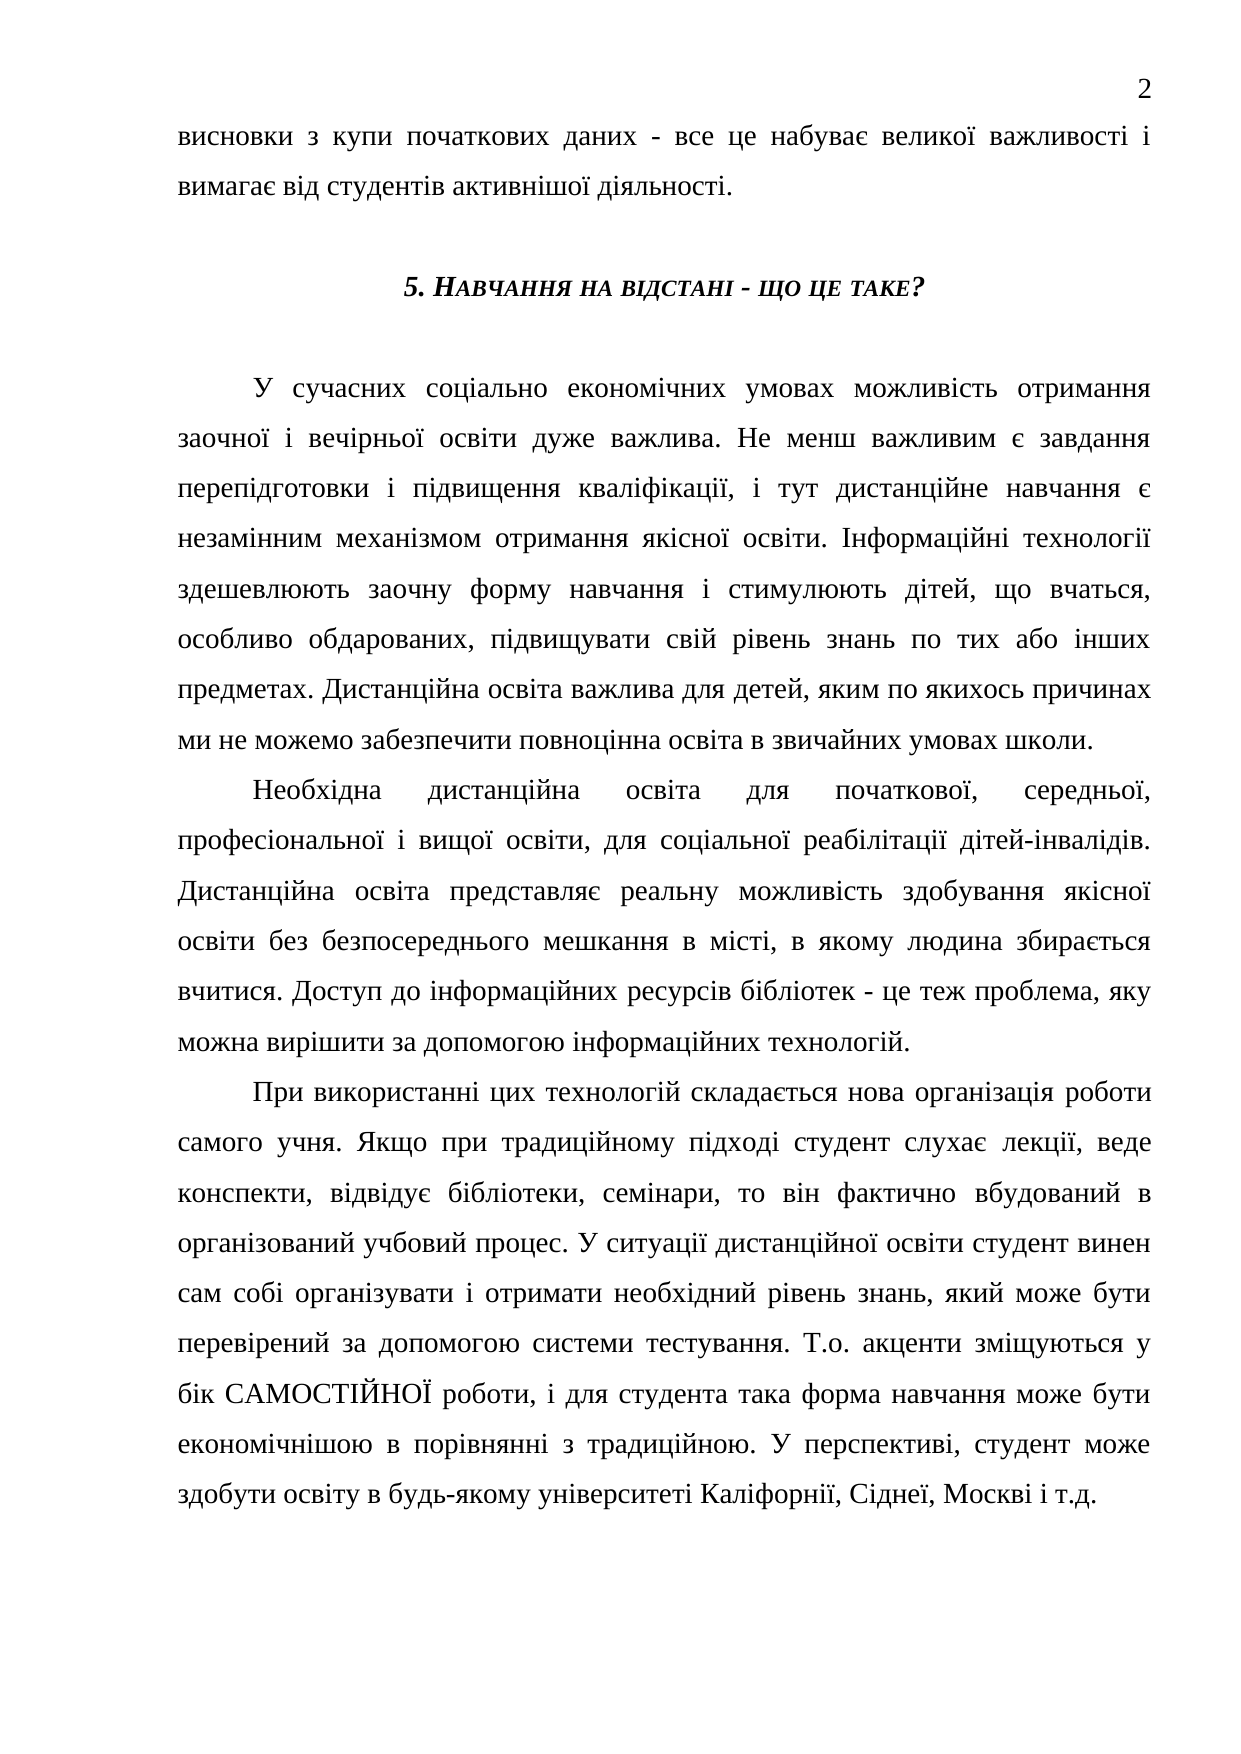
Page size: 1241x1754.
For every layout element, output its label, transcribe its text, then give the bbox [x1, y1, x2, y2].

text У сучасних соціально економічних умовах можливість отримання заочної і вечірньої освіти дуже важлива. Не менш важливим є завдання перепідготовки і підвищення кваліфікації, і тут дистанційне навчання є незамінним механізмом отримання якісної освіти. Інформаційні технології здешевлюють заочну форму навчання і стимулюють дітей, що вчаться, особливо обдарованих, підвищувати свій рівень знань по тих або інших предметах. Дистанційна освіта важлива для детей, яким по якихось причинах ми не можемо забезпечити повноцінна освіта в звичайних умовах школи. [177, 370, 1152, 755]
text Необхідна дистанційна освіта для початкової, середньої, професіональної і вищої освіти, для соціальної реабілітації дітей-інвалідів. Дистанційна освіта представляє реальну можливість здобування якісної освіти без безпосереднього мешкання в місті, в якому людина збирається вчитися. Доступ до інформаційних ресурсів бібліотек - це теж проблема, яку можна вирішити за допомогою інформаційних технологій. [177, 772, 1152, 1057]
text При використанні цих технологій складається нова організація роботи самого учня. Якщо при традиційному підході студент слухає лекції, веде конспекти, відвідує бібліотеки, семінари, то він фактично вбудований в організований учбовий процес. У ситуації дистанційної освіти студент винен сам собі організувати і отримати необхідний рівень знань, який може бути перевірений за допомогою системи тестування. Т.о. акценти зміщуються у бік САМОСТІЙНОЇ роботи, і для студента така форма навчання може бути економічнішою в порівнянні з традиційною. У перспективі, студент може здобути освіту в будь-якому університеті Каліфорнії, Сіднеї, Москві і т.д. [177, 1074, 1152, 1510]
subtitle 5. Навчання на відстані - що це таке? [177, 269, 1152, 303]
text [177, 118, 1152, 202]
